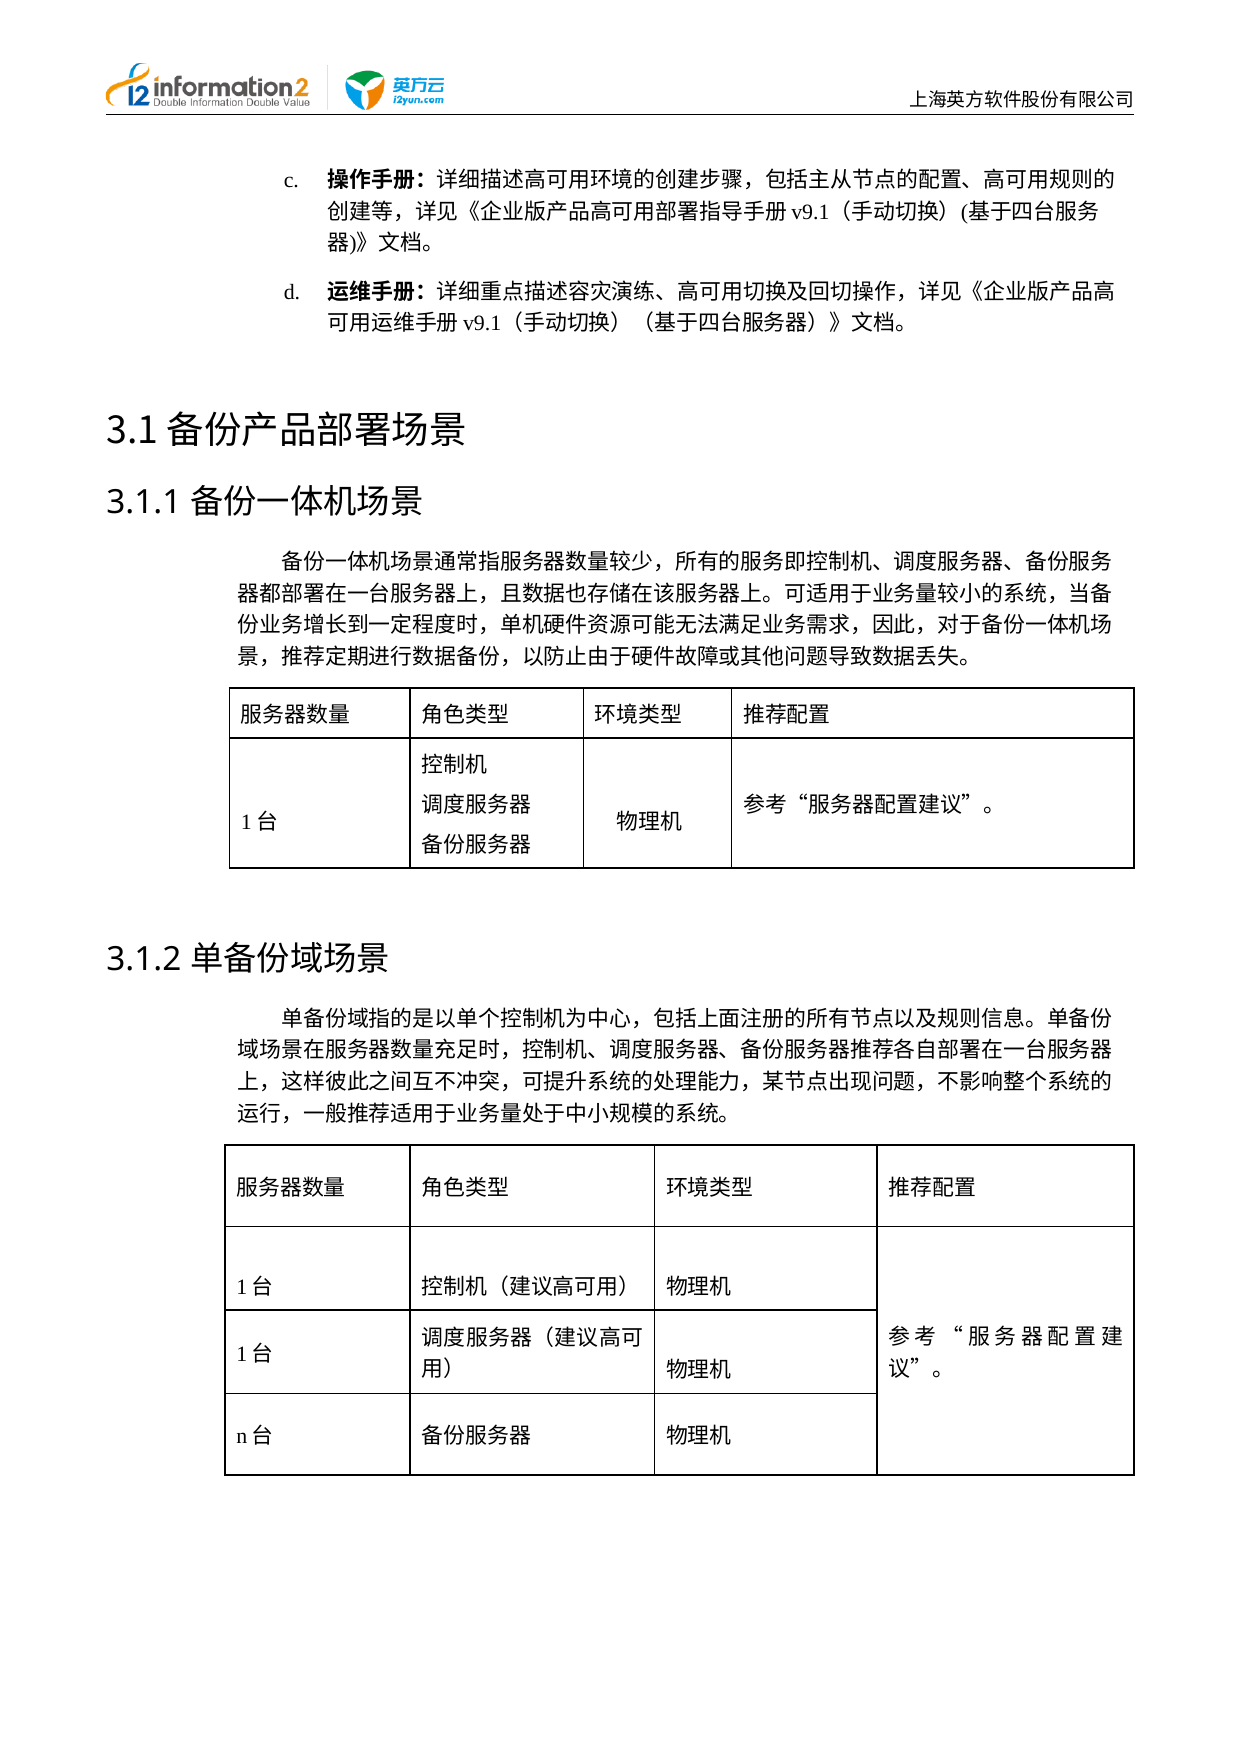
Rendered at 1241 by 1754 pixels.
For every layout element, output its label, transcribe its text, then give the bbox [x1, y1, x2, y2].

table_cell 1台 [226, 1311, 409, 1392]
text 备份一体机场景通常指服务器数量较少，所有的服务即控制机、调度服务器、备份服务器都部署在一台服务器上，且数据也存储在该服务器上。可适用于业务量较小的系统，当备份业务增长到一定程度时，单机硬件资源可能无法满足业务需求，因此，对于备份一体机场景，推荐定期进行数据备份，以防止由于硬件故障或其他问题导致数据丢失。 [237, 544, 1134, 671]
text 单备份域场景 [106, 931, 1134, 980]
table_header 环境类型 [584, 689, 731, 737]
table_cell 1台 [226, 1227, 409, 1309]
table_cell 物理机 [655, 1311, 876, 1392]
table_cell 控制机 调度服务器 备份服务器 [411, 739, 583, 867]
table_cell 1台 [230, 739, 409, 867]
text 备份一体机场景 [106, 474, 1134, 523]
table_cell 物理机 [655, 1394, 876, 1474]
table_cell 控制机（建议高可用） [411, 1227, 654, 1309]
table_header 服务器数量 [226, 1146, 409, 1226]
table_cell n台 [226, 1394, 409, 1474]
picture [432, 85, 444, 90]
table_header 推荐配置 [732, 689, 1133, 737]
table_cell 物理机 [655, 1227, 876, 1309]
table_cell 参考“服务器配置建议”。 [732, 739, 1133, 867]
table_header 环境类型 [655, 1146, 876, 1226]
table_header 推荐配置 [878, 1146, 1133, 1226]
table_cell 物理机 [584, 739, 731, 867]
table_header 角色类型 [411, 1146, 654, 1226]
list 运维手册：详细重点描述容灾演练、高可用切换及回切操作，详见《企业版产品高可用运维手册v9.1（手动切换）（基于四台服务器）》文档。 [283, 274, 1134, 337]
picture [105, 52, 444, 110]
list 操作手册：详细描述高可用环境的创建步骤，包括主从节点的配置、高可用规则的创建等，详见《企业版产品高可用部署指导手册v9.1（手动切换）(基于四台服务器)》文档。 [283, 162, 1134, 257]
table_cell 备份服务器 [411, 1394, 654, 1474]
table_header 服务器数量 [230, 689, 409, 737]
table_cell 参考“服务器配置建议”。 [878, 1227, 1133, 1474]
text 备份产品部署场景 [106, 399, 1134, 454]
table_header 角色类型 [411, 689, 583, 737]
table_cell 调度服务器（建议高可用） [411, 1311, 654, 1392]
text 单备份域指的是以单个控制机为中心，包括上面注册的所有节点以及规则信息。单备份域场景在服务器数量充足时，控制机、调度服务器、备份服务器推荐各自部署在一台服务器上，这样彼此之间互不冲突，可提升系统的处理能力，某节点出现问题，不影响整个系统的运行，一般推荐适用于业务量处于中小规模的系统。 [237, 1001, 1134, 1127]
